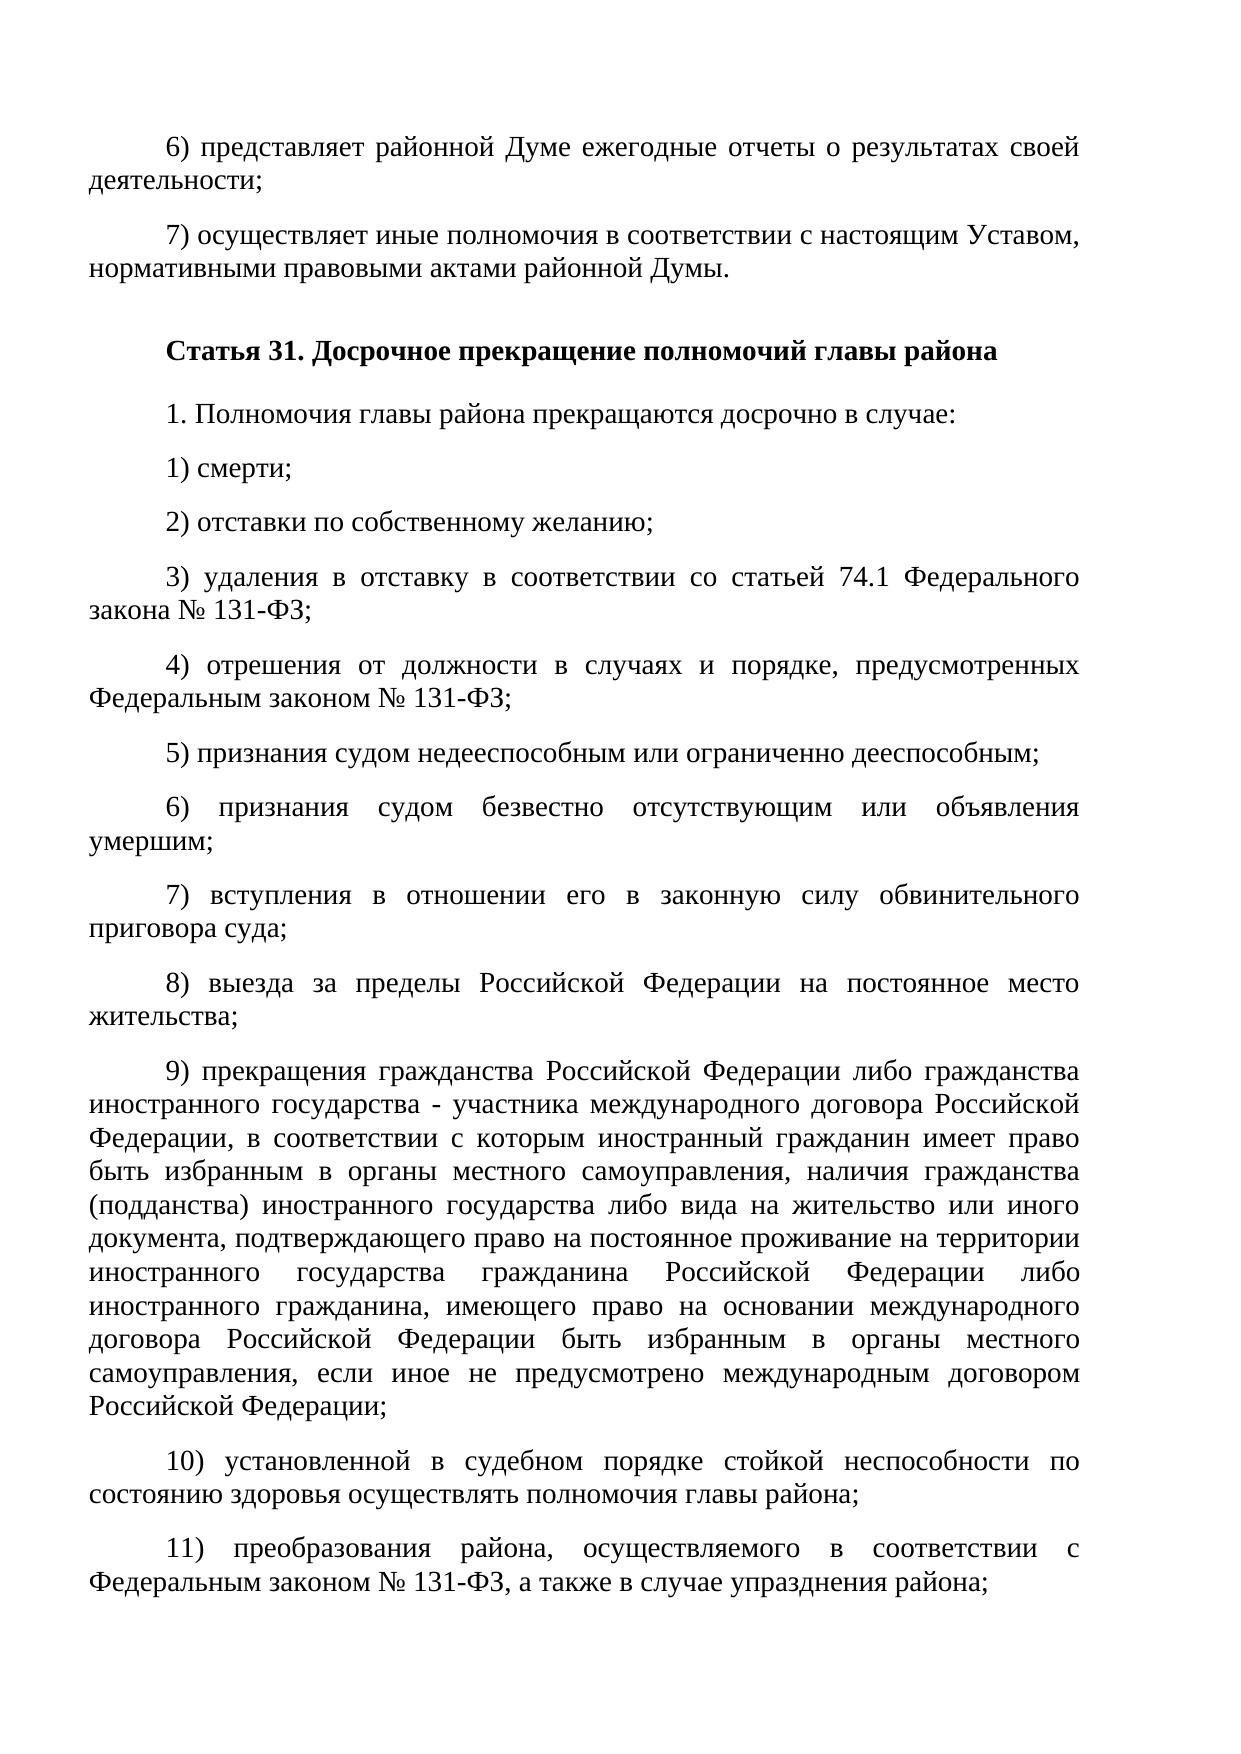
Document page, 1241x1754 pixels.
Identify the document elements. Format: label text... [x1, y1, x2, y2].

text 6) представляет районной Думе ежегодные отчеты о результатах своей деятельности; [89, 129, 1081, 196]
text 5) признания судом недееспособным или ограниченно дееспособным; [89, 735, 1081, 768]
text Статья 31. Досрочное прекращение полномочий главы района [89, 333, 1081, 367]
text 1. Полномочия главы района прекращаются досрочно в случае: [89, 396, 1081, 429]
text 2) отставки по собственному желанию; [89, 504, 1081, 538]
text 8) выезда за пределы Российской Федерации на постоянное место жительства; [89, 965, 1081, 1032]
text 10) установленной в судебном порядке стойкой неспособности по состоянию здоровья осуществлять полномочия главы района; [89, 1443, 1081, 1510]
text 6) признания судом безвестно отсутствующим или объявления умершим; [89, 789, 1081, 856]
text 7) вступления в отношении его в законную силу обвинительного приговора суда; [89, 877, 1081, 944]
text 3) удаления в отставку в соответствии со статьей 74.1 Федерального закона № 131-ФЗ; [89, 559, 1081, 626]
text 9) прекращения гражданства Российской Федерации либо гражданства иностранного государства - участника международного договора Российской Федерации, в соответствии с которым иностранный гражданин имеет право быть избранным в органы местного самоуправления, наличия гражданства (подданства) иностранного государства либо вида на жительство или иного документа, подтверждающего право на постоянное проживание на территории иностранного государства гражданина Российской Федерации либо иностранного гражданина, имеющего право на основании международного договора Российской Федерации быть избранным в органы местного самоуправления, если иное не предусмотрено международным договором Российской Федерации; [89, 1053, 1081, 1422]
text 7) осуществляет иные полномочия в соответствии с настоящим Уставом, нормативными правовыми актами районной Думы. [89, 217, 1081, 284]
text 11) преобразования района, осуществляемого в соответствии с Федеральным законом № 131-ФЗ, а также в случае упразднения района; [89, 1531, 1081, 1598]
text 4) отрешения от должности в случаях и порядке, предусмотренных Федеральным законом № 131-ФЗ; [89, 647, 1081, 714]
text 1) смерти; [89, 450, 1081, 484]
